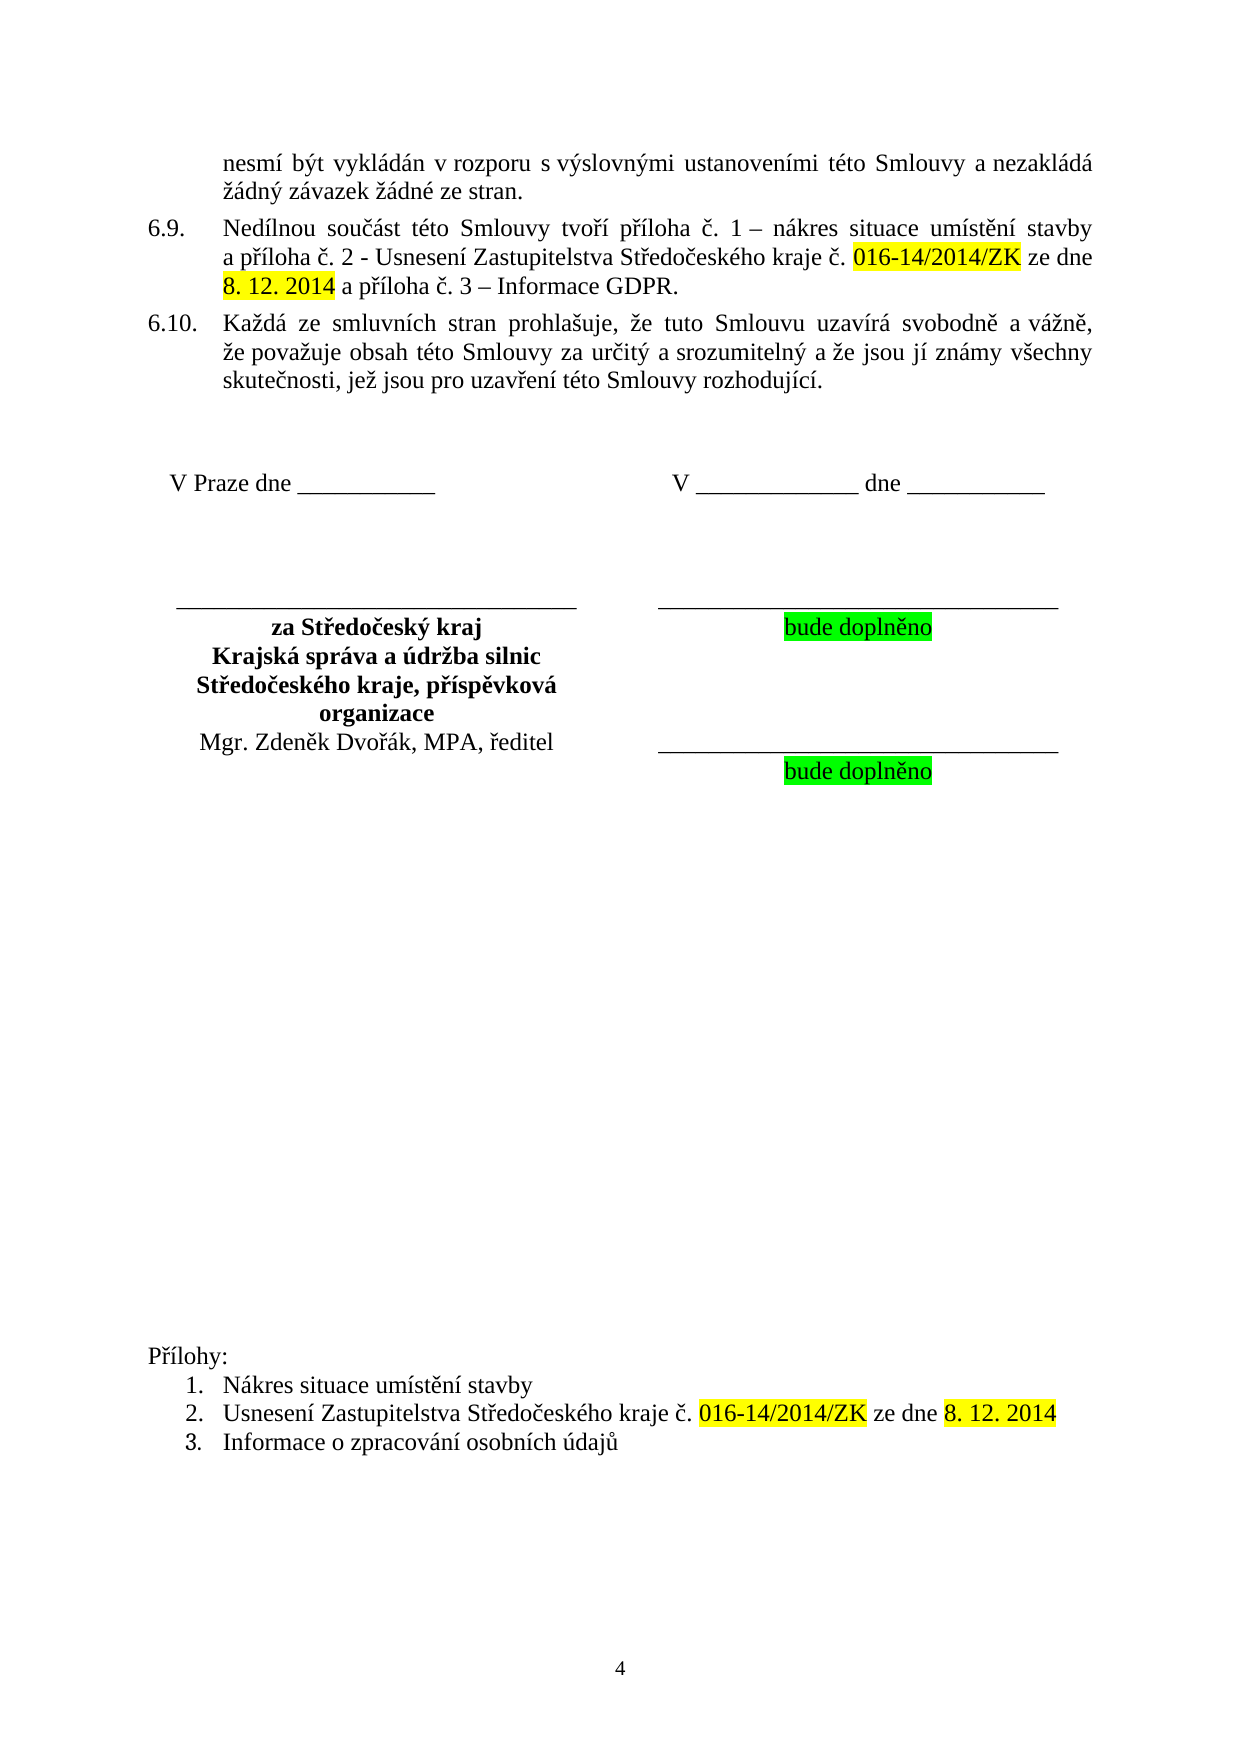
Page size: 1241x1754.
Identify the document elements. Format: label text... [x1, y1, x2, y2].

table_header V Praze dne ___________ ________________________________ za Středočeský kraj Krajská správa a údržba silnic Středočeského kraje, příspěvková organizace Mgr. Zdeněk Dvořák, MPA, ředitel [133, 469, 620, 813]
text Nedílnou součást této Smlouvy tvoří příloha č. 1 – nákres situace umístění stavby a příloha č. 2 - Usnesení Zastupitelstva Středočeského kraje č. 016-14/2014/ZK ze dne 8. 12. 2014 a příloha č. 3 – Informace GDPR. [148, 213, 1093, 300]
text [148, 148, 1093, 205]
list Přílohy: [148, 1341, 1093, 1370]
table_header V _____________ dne ___________ ________________________________ bude doplněno ________________________________ bude doplněno [620, 469, 1096, 813]
text Každá ze smluvních stran prohlašuje, že tuto Smlouvu uzavírá svobodně a vážně, že považuje obsah této Smlouvy za určitý a srozumitelný a že jsou jí známy všechny skutečnosti, jež jsou pro uzavření této Smlouvy rozhodující. [148, 308, 1093, 394]
list Usnesení Zastupitelstva Středočeského kraje č. 016-14/2014/ZK ze dne 8. 12. 2014 [185, 1398, 1093, 1427]
list Informace o zpracování osobních údajů [185, 1427, 1093, 1457]
list Nákres situace umístění stavby [185, 1370, 1093, 1398]
